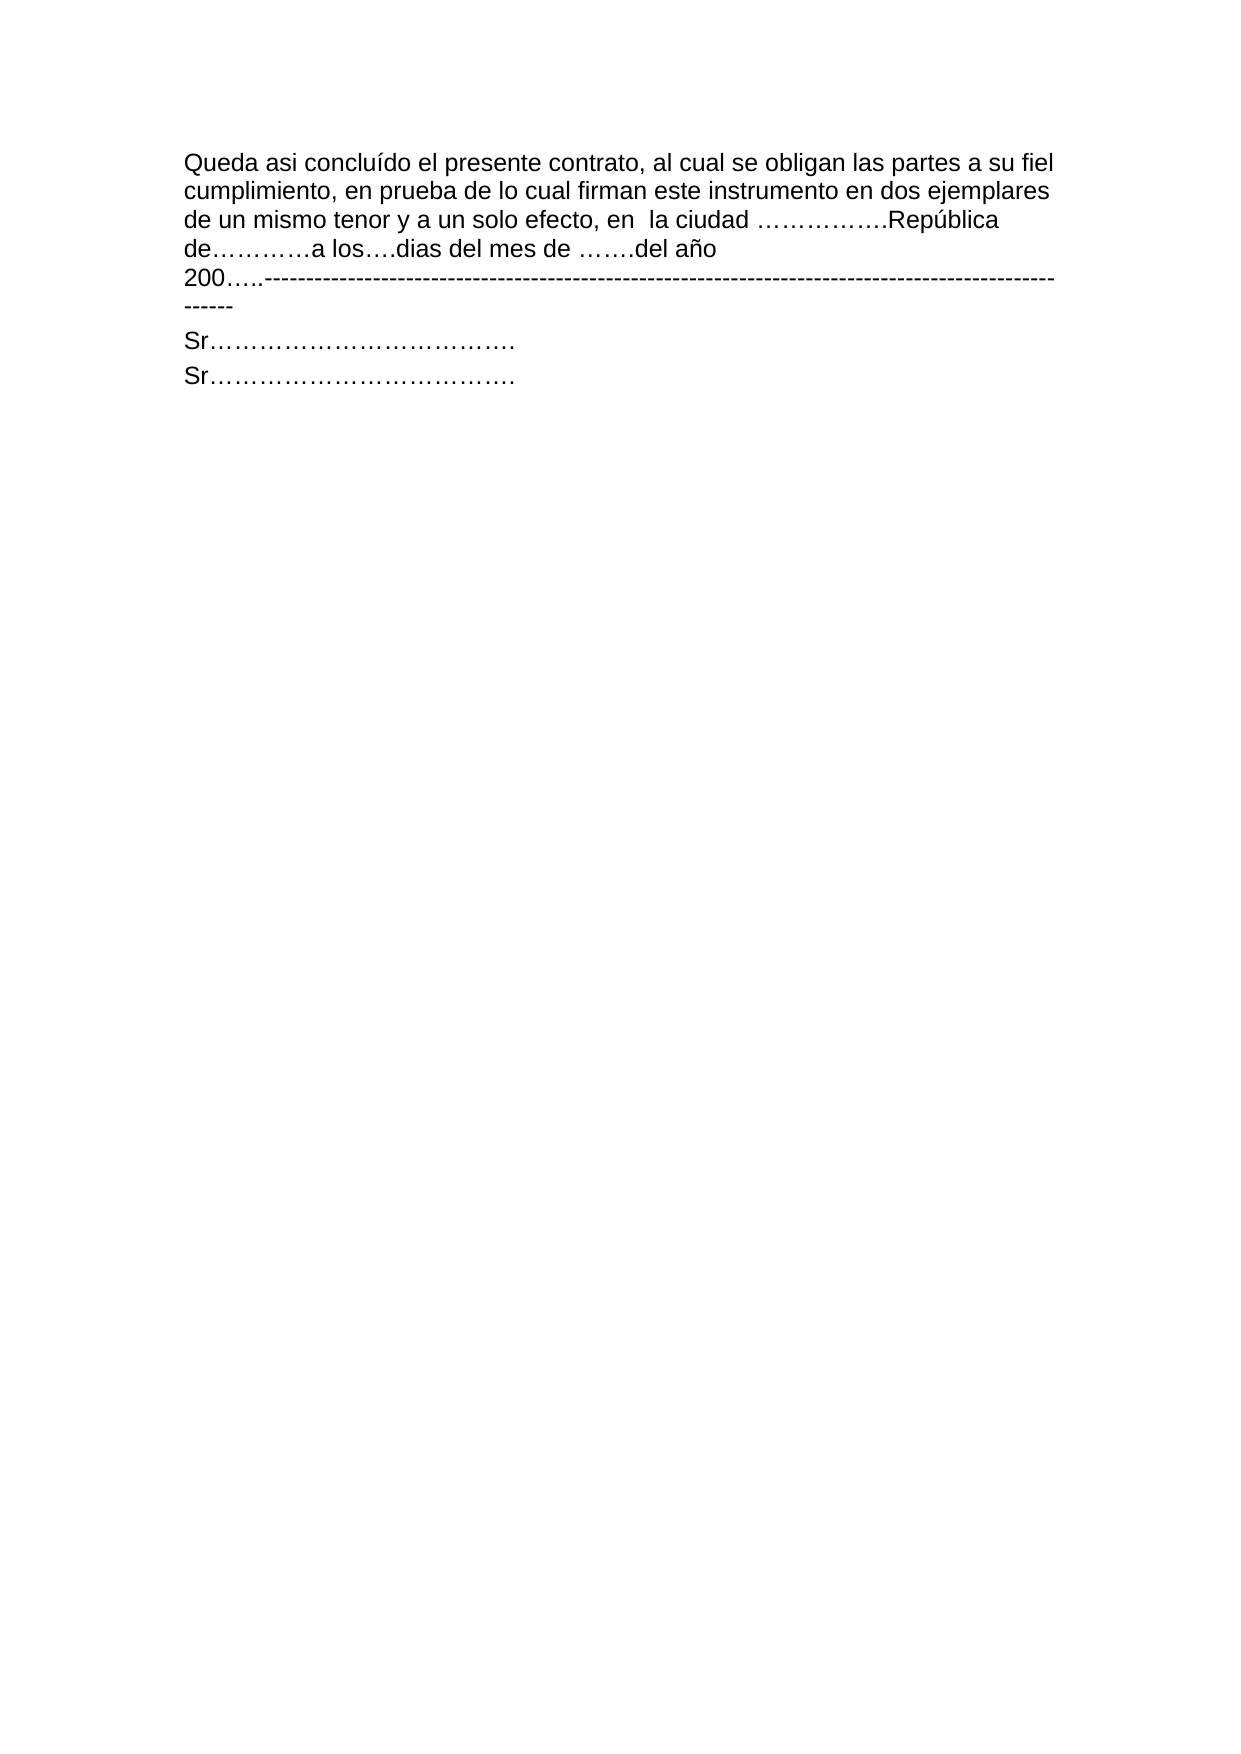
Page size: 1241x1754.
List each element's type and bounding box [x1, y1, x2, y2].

table_cell [177, 148, 1063, 396]
